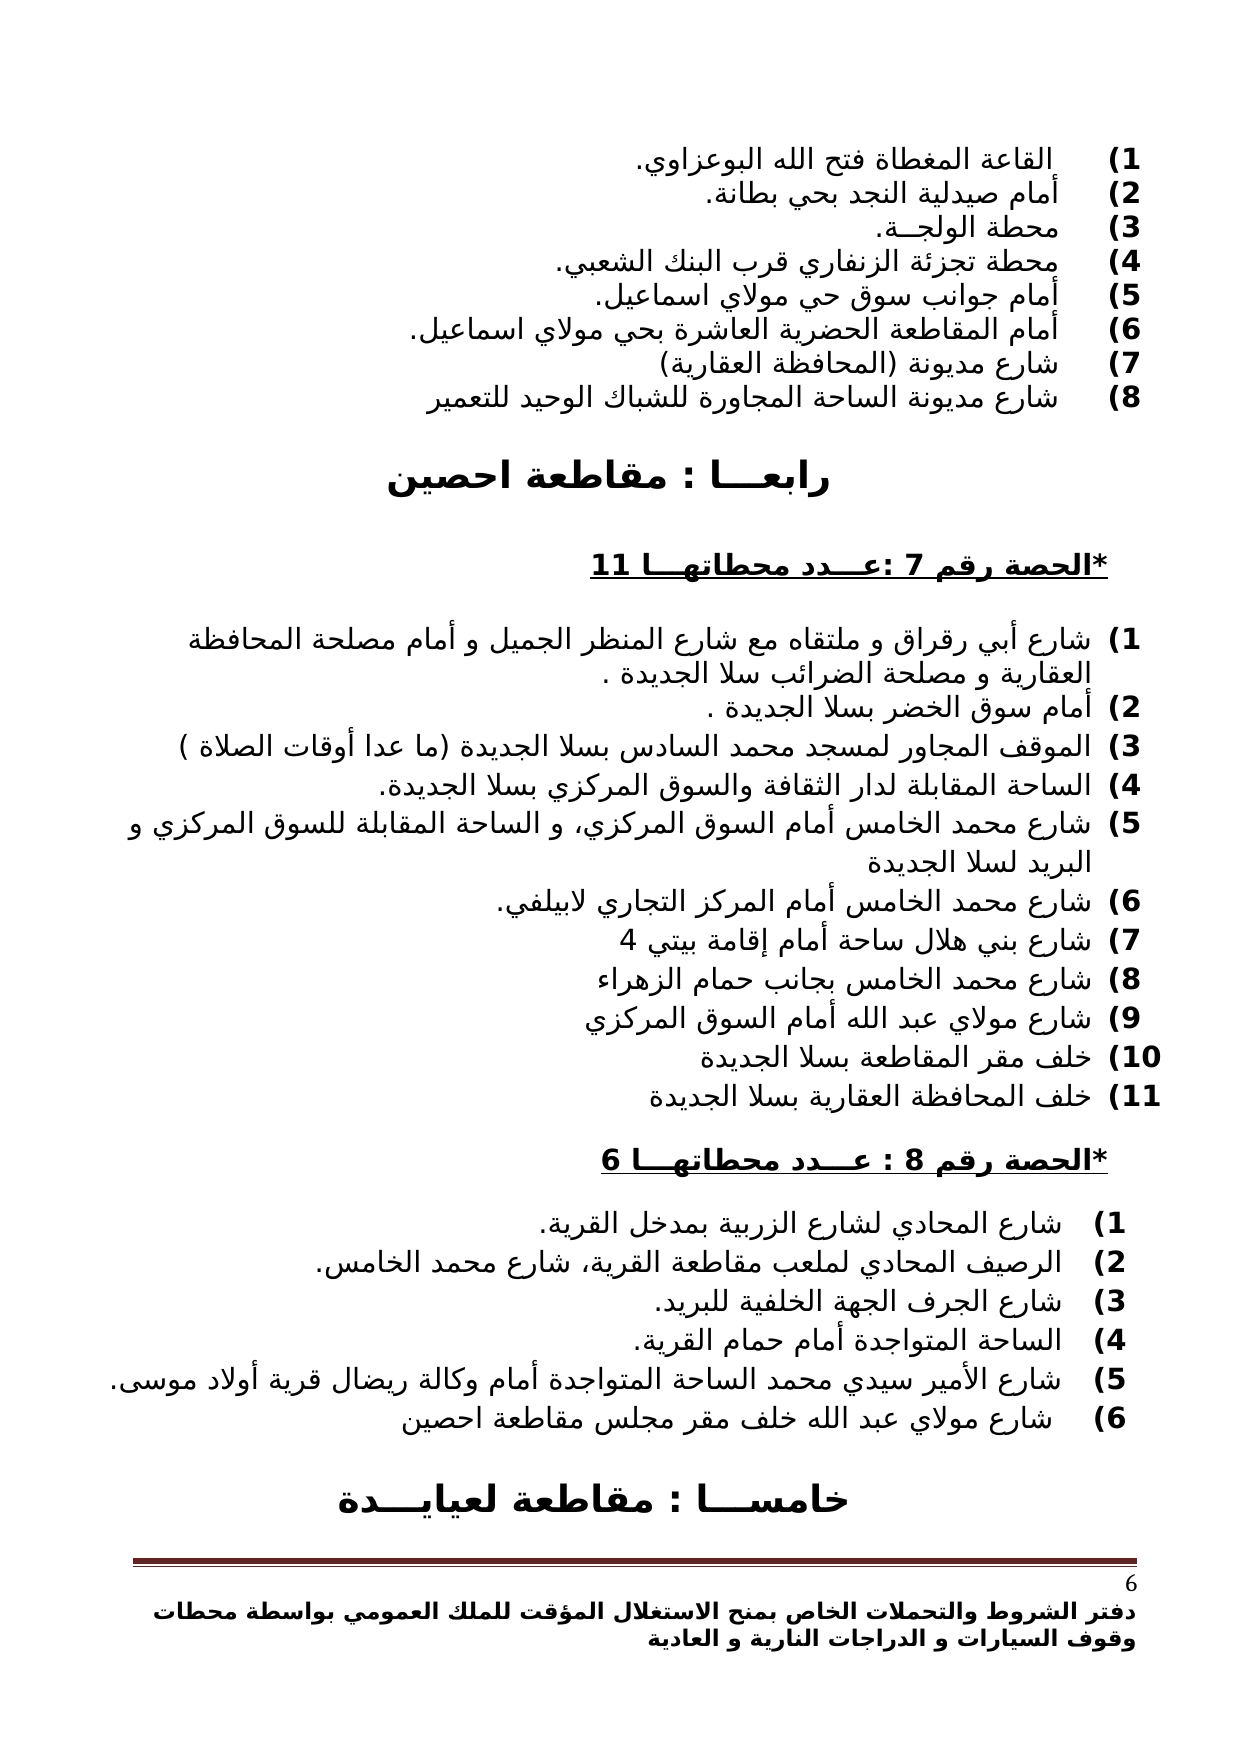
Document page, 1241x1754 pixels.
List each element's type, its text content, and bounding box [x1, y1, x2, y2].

list الساحة المقابلة لدار الثقافة والسوق المركزي بسلا الجديدة. [88, 768, 1107, 802]
list الساحة المتواجدة أمام حمام القرية. [88, 1324, 1093, 1358]
list شارع الجرف الجهة الخلفية للبريد. [88, 1285, 1093, 1319]
list شارع مولاي عبد الله أمام السوق المركزي [88, 1002, 1107, 1036]
list أمام المقاطعة الحضرية العاشرة بحي مولاي اسماعيل. [118, 312, 1107, 346]
list أمام صيدلية النجد بحي بطانة. [118, 176, 1107, 210]
list محطة تجزئة الزنفاري قرب البنك الشعبي. [118, 244, 1107, 278]
list القاعة المغطاة فتح الله البوعزاوي. [118, 142, 1107, 176]
list أمام سوق الخضر بسلا الجديدة . [88, 690, 1107, 724]
list شارع مديونة (المحافظة العقارية) [118, 346, 1107, 380]
list الموقف المجاور لمسجد محمد السادس بسلا الجديدة (ما عدا أوقات الصلاة ) [88, 729, 1107, 763]
list أمام جوانب سوق حي مولاي اسماعيل. [118, 278, 1107, 312]
text رابعـــا : مقاطعة احصين [118, 454, 1100, 497]
list شارع مولاي عبد الله خلف مقر مجلس مقاطعة احصين [88, 1402, 1093, 1436]
text *الحصة رقم 7 :عـــدد محطاتهـــا 11 [118, 548, 1107, 582]
list شارع محمد الخامس بجانب حمام الزهراء [88, 963, 1107, 997]
list الرصيف المحادي لملعب مقاطعة القرية، شارع محمد الخامس. [88, 1246, 1093, 1280]
list شارع محمد الخامس أمام السوق المركزي، و الساحة المقابلة للسوق المركزي و البريد لسلا الجديدة [88, 807, 1107, 880]
list خلف المحافظة العقارية بسلا الجديدة [88, 1079, 1107, 1113]
list شارع المحادي لشارع الزربية بمدخل القرية. [88, 1207, 1093, 1241]
text خامســـا : مقاطعة لعيايـــدة [88, 1478, 1100, 1522]
list شارع محمد الخامس أمام المركز التجاري لابيلفي. [88, 885, 1107, 919]
list شارع أبي رقراق و ملتقاه مع شارع المنظر الجميل و أمام مصلحة المحافظة العقارية و مصلحة الضرائب سلا الجديدة . [88, 622, 1107, 690]
list شارع بني هلال ساحة أمام إقامة بيتي 4 [88, 924, 1107, 958]
list شارع مديونة الساحة المجاورة للشباك الوحيد للتعمير [118, 380, 1107, 414]
list شارع الأمير سيدي محمد الساحة المتواجدة أمام وكالة ريضال قرية أولاد موسى. [88, 1363, 1093, 1397]
list محطة الولجــة. [118, 210, 1107, 244]
text *الحصة رقم 8 : عـــدد محطاتهـــا 6 [88, 1143, 1107, 1177]
list خلف مقر المقاطعة بسلا الجديدة [88, 1041, 1107, 1074]
